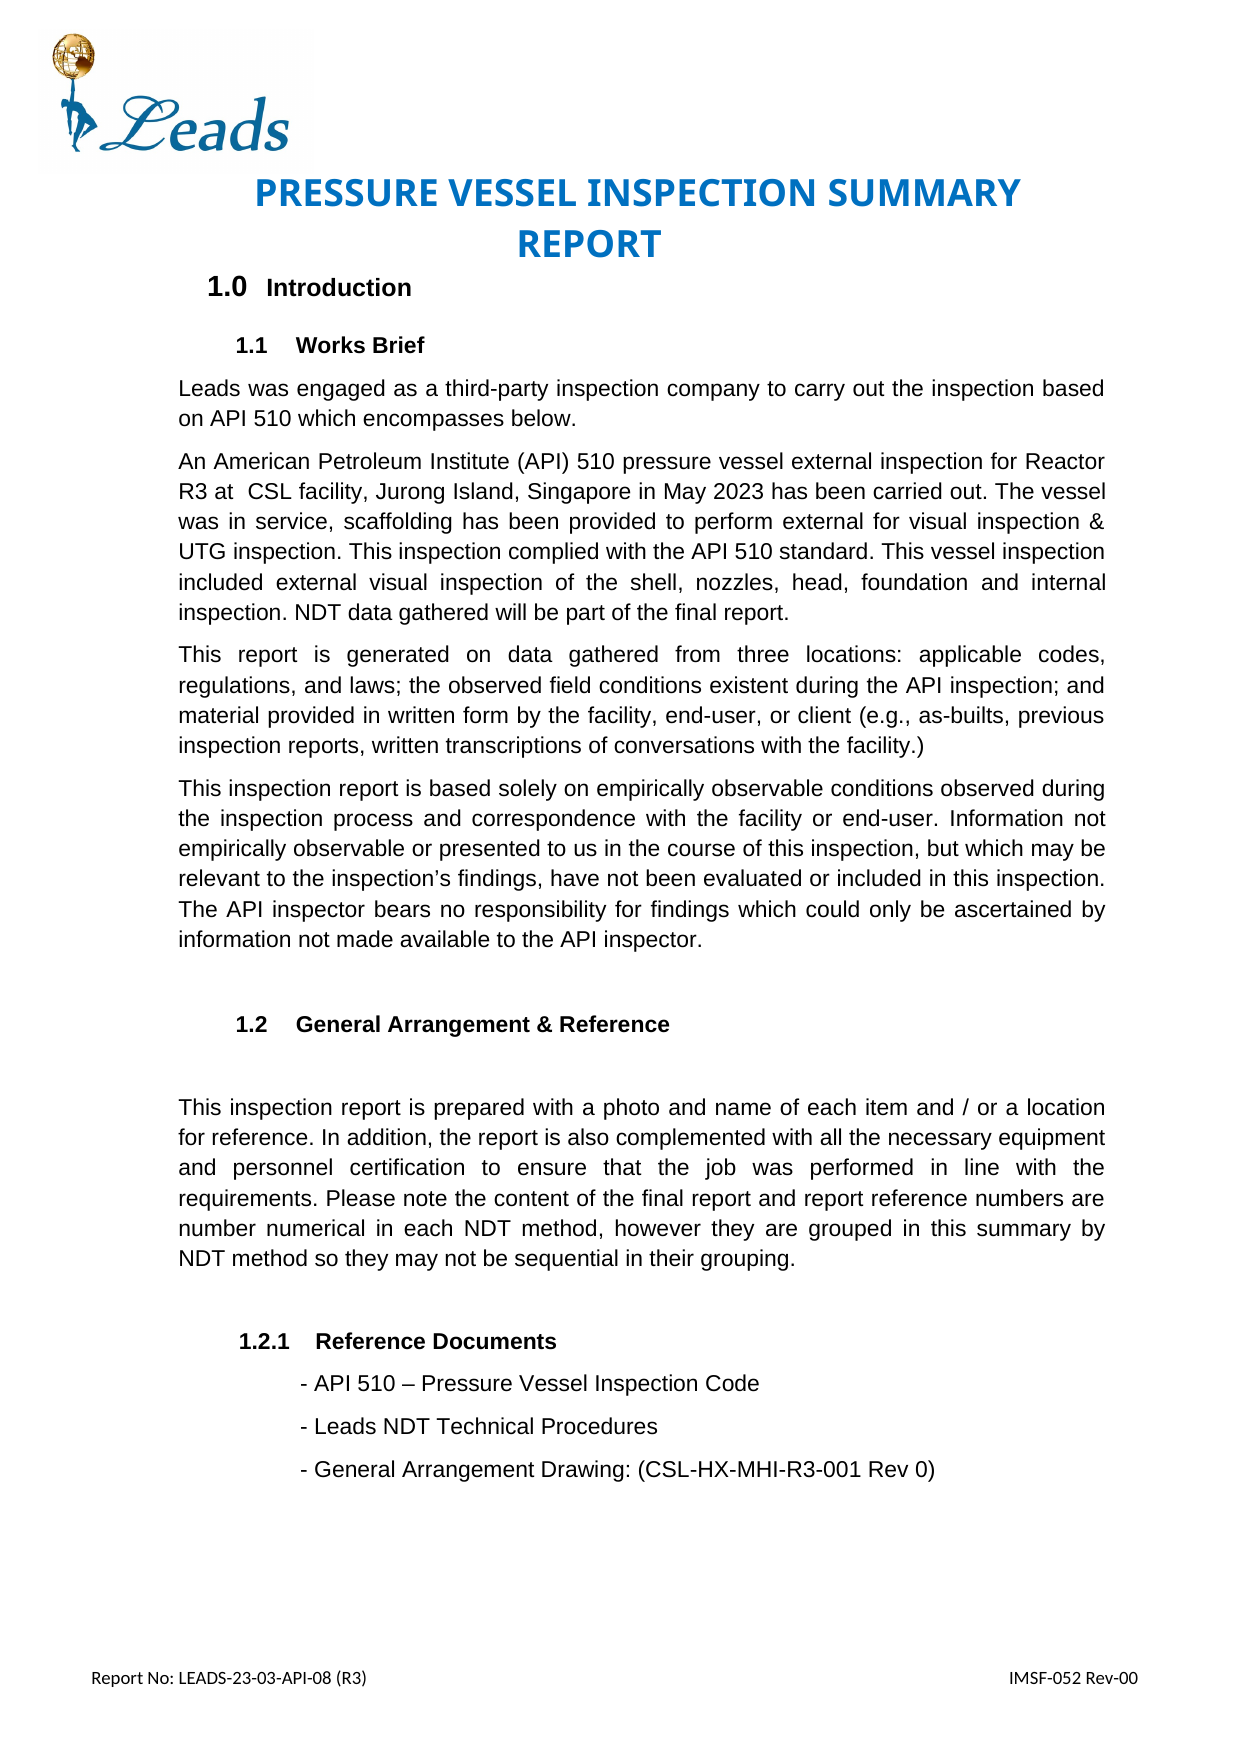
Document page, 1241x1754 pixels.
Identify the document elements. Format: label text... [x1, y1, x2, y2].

subtitle General Arrangement & Reference [235, 1011, 1090, 1038]
picture [37, 29, 314, 174]
subtitle Introduction [207, 268, 1090, 302]
text This report is generated on data gathered from three locations: applicable codes, regulations, and laws; the observed field conditions existent during the API inspection; and material provided in written form by the facility, end-user, or client (e.g., as-builts, previous inspection reports, written transcriptions of conversations with the facility.) [178, 641, 1106, 758]
text An American Petroleum Institute (API) 510 pressure vessel external inspection for Reactor R3 at CSL facility, Jurong Island, Singapore in May 2023 has been carried out. The vessel was in service, scaffolding has been provided to perform external for visual inspection & UTG inspection. This inspection complied with the API 510 standard. This vessel inspection included external visual inspection of the shell, nozzles, head, foundation and internal inspection. NDT data gathered will be part of the final report. [178, 448, 1106, 625]
text Leads was engaged as a third-party inspection company to carry out the inspection based on API 510 which encompasses below. [178, 375, 1106, 431]
text This inspection report is prepared with a photo and name of each item and / or a location for reference. In addition, the report is also complemented with all the necessary equipment and personnel certification to ensure that the job was performed in line with the requirements. Please note the content of the final report and report reference numbers are number numerical in each NDT method, however they are grouped in this summary by NDT method so they may not be sequential in their grouping. [178, 1094, 1106, 1271]
subtitle Works Brief [235, 332, 1090, 358]
text - General Arrangement Drawing: (CSL-HX-MHI-R3-001 Rev 0) [207, 1456, 1139, 1482]
text - Leads NDT Technical Procedures [207, 1413, 1139, 1439]
text This inspection report is based solely on empirically observable conditions observed during the inspection process and correspondence with the facility or end-user. Information not empirically observable or presented to us in the course of this inspection, but which may be relevant to the inspection’s findings, have not been evaluated or included in this inspection. The API inspector bears no responsibility for findings which could only be ascertained by information not made available to the API inspector. [178, 775, 1106, 952]
text - API 510 – Pressure Vessel Inspection Code [207, 1370, 1139, 1397]
text 1.2.1 Reference Documents [207, 1328, 1139, 1354]
